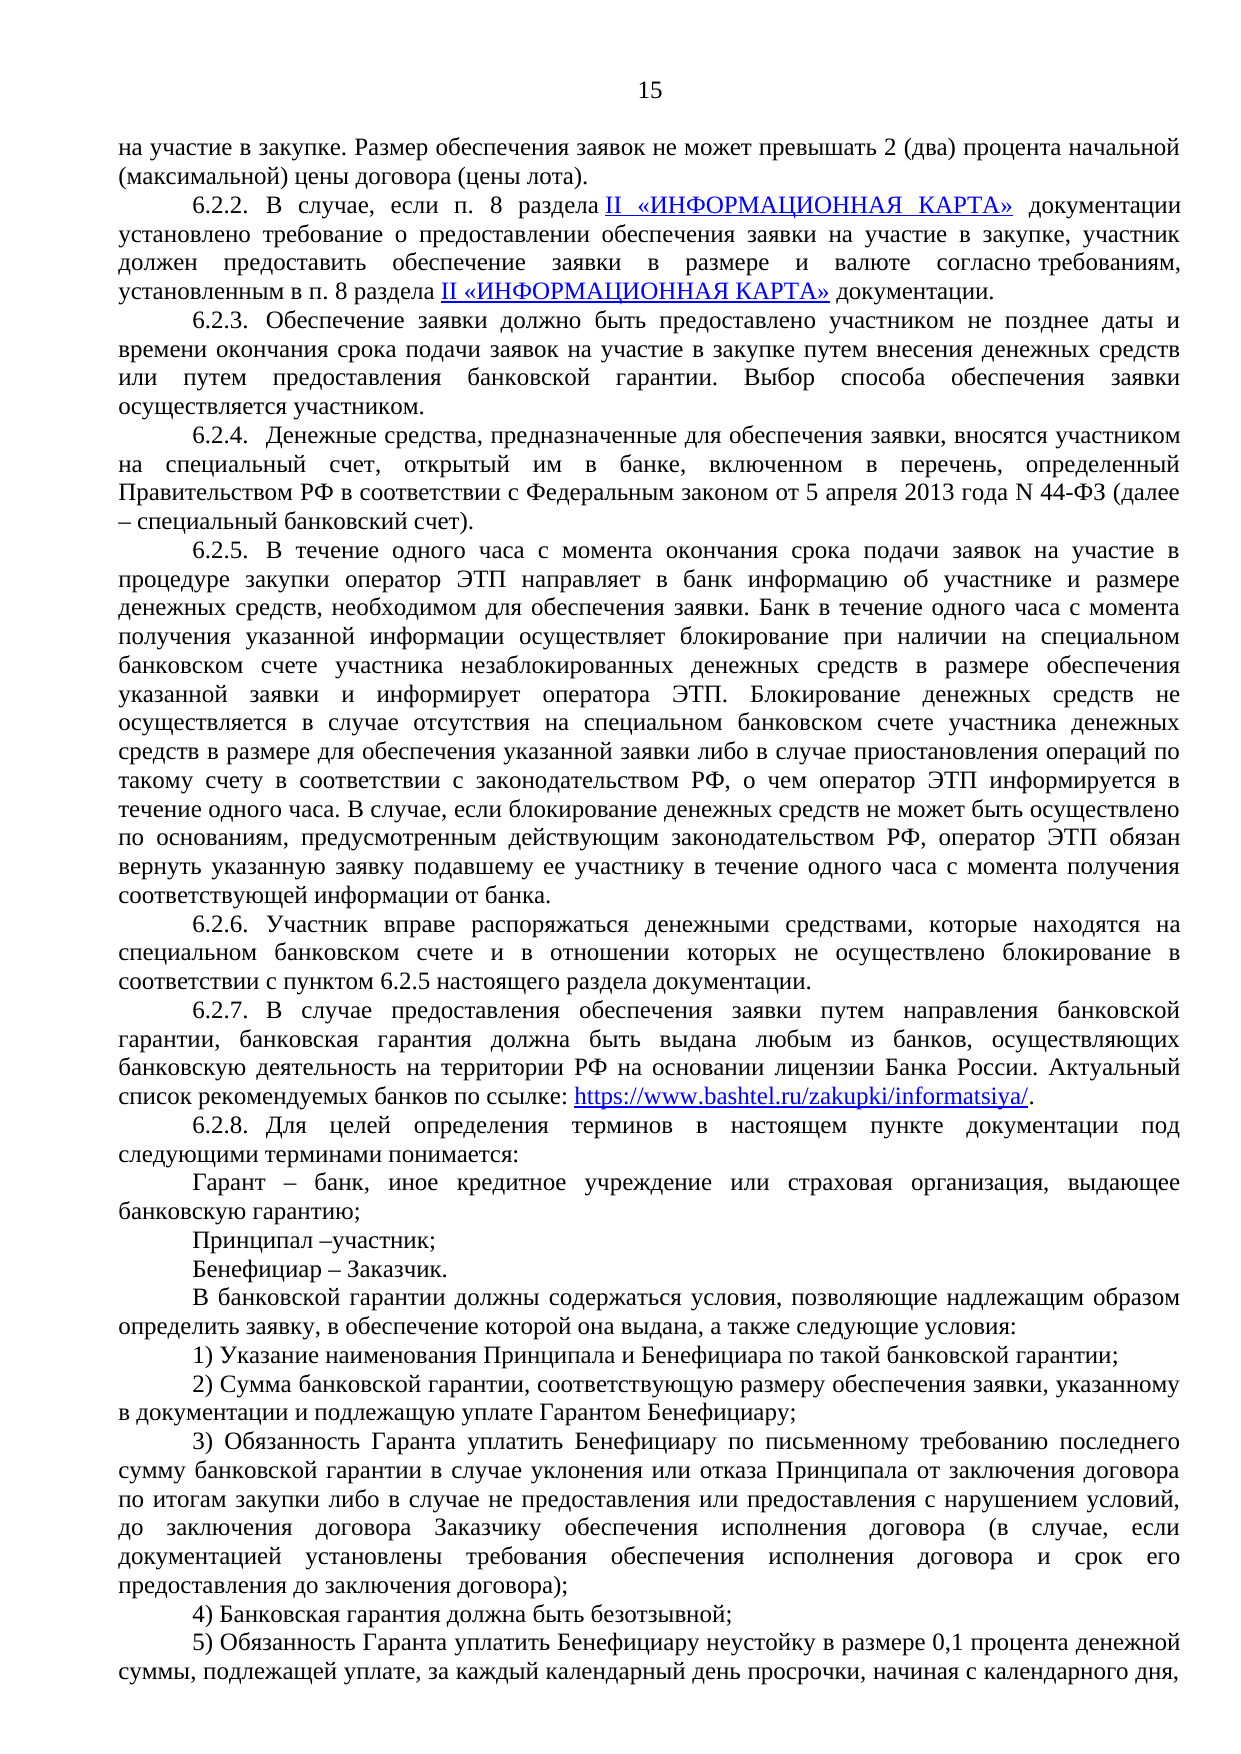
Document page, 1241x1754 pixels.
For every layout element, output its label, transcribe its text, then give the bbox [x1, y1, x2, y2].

text 3) Обязанность Гаранта уплатить Бенефициару по письменному требованию последнего сумму банковской гарантии в случае уклонения или отказа Принципала от заключения договора по итогам закупки либо в случае не предоставления или предоставления с нарушением условий, до заключения договора Заказчику обеспечения исполнения договора (в случае, если документацией установлены требования обеспечения исполнения договора и срок его предоставления до заключения договора); [118, 1426, 1181, 1599]
list Для целей определения терминов в настоящем пункте документации под следующими терминами понимается: [118, 1110, 1181, 1167]
list В течение одного часа с момента окончания срока подачи заявок на участие в процедуре закупки оператор ЭТП направляет в банк информацию об участнике и размере денежных средств, необходимом для обеспечения заявки. Банк в течение одного часа с момента получения указанной информации осуществляет блокирование при наличии на специальном банковском счете участника незаблокированных денежных средств в размере обеспечения указанной заявки и информирует оператора ЭТП. Блокирование денежных средств не осуществляется в случае отсутствия на специальном банковском счете участника денежных средств в размере для обеспечения указанной заявки либо в случае приостановления операций по такому счету в соответствии с законодательством РФ, о чем оператор ЭТП информируется в течение одного часа. В случае, если блокирование денежных средств не может быть осуществлено по основаниям, предусмотренным действующим законодательством РФ, оператор ЭТП обязан вернуть указанную заявку подавшему ее участнику в течение одного часа с момента получения соответствующей информации от банка. [118, 535, 1181, 909]
text В банковской гарантии должны содержаться условия, позволяющие надлежащим образом определить заявку, в обеспечение которой она выдана, а также следующие условия: [118, 1282, 1181, 1340]
list В случае, если п. 8 раздела II «ИНФОРМАЦИОННАЯ КАРТА» документации установлено требование о предоставлении обеспечения заявки на участие в закупке, участник должен предоставить обеспечение заявки в размере и валюте согласно требованиям, установленным в п. 8 раздела II «ИНФОРМАЦИОННАЯ КАРТА» документации. [118, 190, 1181, 305]
text 1) Указание наименования Принципала и Бенефициара по такой банковской гарантии; [118, 1340, 1181, 1369]
list Обеспечение заявки должно быть предоставлено участником не позднее даты и времени окончания срока подачи заявок на участие в закупке путем внесения денежных средств или путем предоставления банковской гарантии. Выбор способа обеспечения заявки осуществляется участником. [118, 305, 1181, 420]
list В случае предоставления обеспечения заявки путем направления банковской гарантии, банковская гарантия должна быть выдана любым из банков, осуществляющих банковскую деятельность на территории РФ на основании лицензии Банка России. Актуальный список рекомендуемых банков по ссылке: https://www.bashtel.ru/zakupki/informatsiya/. [118, 995, 1181, 1110]
text Принципал –участник; [118, 1225, 1181, 1254]
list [118, 132, 1181, 190]
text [118, 1627, 1181, 1685]
text 4) Банковская гарантия должна быть безотзывной; [118, 1599, 1181, 1627]
text Гарант – банк, иное кредитное учреждение или страховая организация, выдающее банковскую гарантию; [118, 1167, 1181, 1225]
list Участник вправе распоряжаться денежными средствами, которые находятся на специальном банковском счете и в отношении которых не осуществлено блокирование в соответствии с пунктом 6.2.5 настоящего раздела документации. [118, 909, 1181, 995]
text Бенефициар – Заказчик. [118, 1254, 1181, 1282]
list Денежные средства, предназначенные для обеспечения заявки, вносятся участником на специальный счет, открытый им в банке, включенном в перечень, определенный Правительством РФ в соответствии с Федеральным законом от 5 апреля 2013 года N 44-ФЗ (далее – специальный банковский счет). [118, 420, 1181, 535]
text 2) Сумма банковской гарантии, соответствующую размеру обеспечения заявки, указанному в документации и подлежащую уплате Гарантом Бенефициару; [118, 1369, 1181, 1426]
